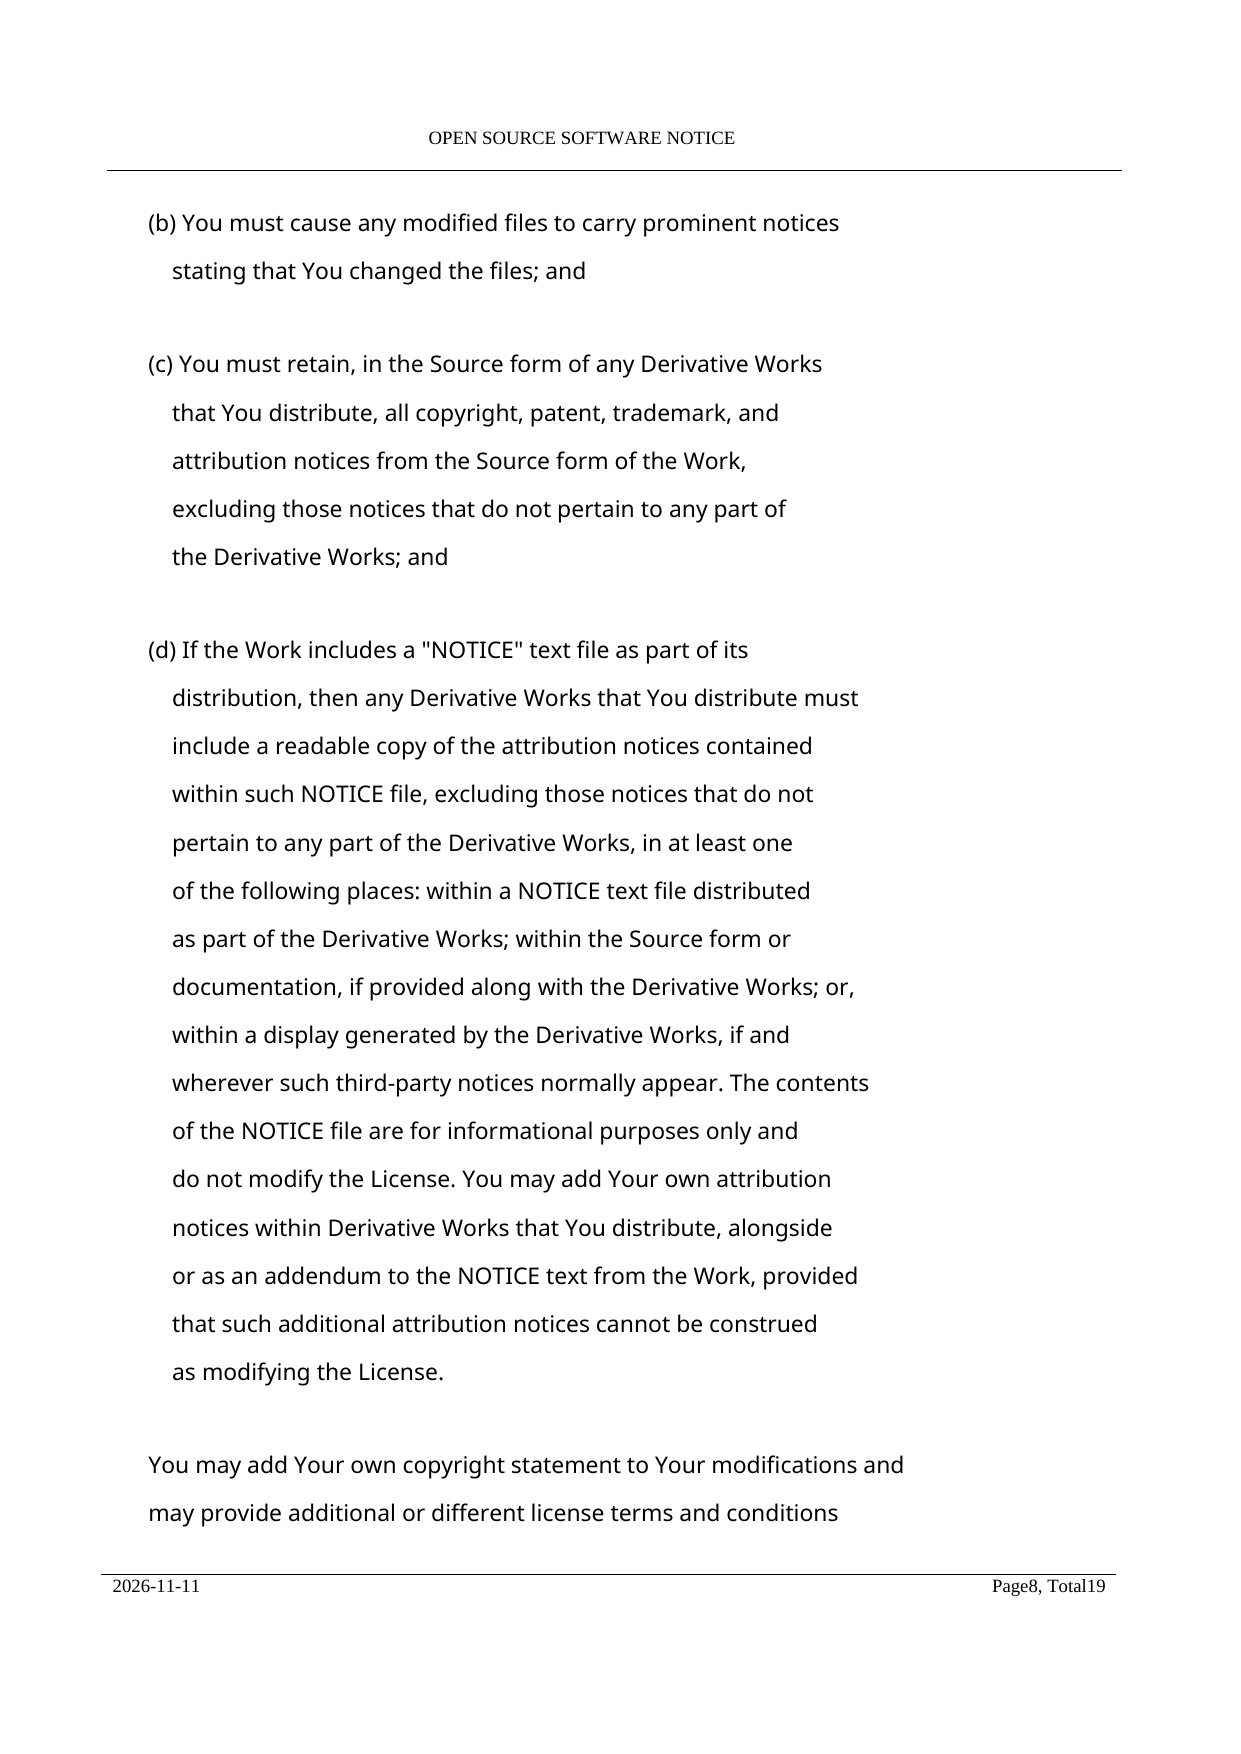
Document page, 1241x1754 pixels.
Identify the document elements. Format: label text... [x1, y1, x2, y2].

text wherever such third-party notices normally appear. The contents [112, 1067, 1128, 1099]
text distribution, then any Derivative Works that You distribute must [112, 682, 1128, 714]
text of the NOTICE file are for informational purposes only and [112, 1115, 1128, 1147]
text within a display generated by the Derivative Works, if and [112, 1018, 1128, 1051]
text that You distribute, all copyright, patent, trademark, and [112, 396, 1128, 428]
text or as an addendum to the NOTICE text from the Work, provided [112, 1259, 1128, 1292]
text within such NOTICE file, excluding those notices that do not [112, 778, 1128, 810]
text as part of the Derivative Works; within the Source form or [112, 922, 1128, 955]
text notices within Derivative Works that You distribute, alongside [112, 1211, 1128, 1243]
text You may add Your own copyright statement to Your modifications and [112, 1448, 1128, 1481]
text stating that You changed the files; and [112, 254, 1128, 287]
text of the following places: within a NOTICE text file distributed [112, 874, 1128, 907]
text may provide additional or different license terms and conditions [112, 1497, 1128, 1529]
text documentation, if provided along with the Derivative Works; or, [112, 970, 1128, 1003]
text the Derivative Works; and [112, 540, 1128, 573]
text do not modify the License. You may add Your own attribution [112, 1163, 1128, 1195]
text include a readable copy of the attribution notices contained [112, 730, 1128, 762]
text pertain to any part of the Derivative Works, in at least one [112, 826, 1128, 858]
text attribution notices from the Source form of the Work, [112, 444, 1128, 476]
text as modifying the License. [112, 1355, 1128, 1388]
text (c) You must retain, in the Source form of any Derivative Works [112, 348, 1128, 380]
text excluding those notices that do not pertain to any part of [112, 492, 1128, 524]
text (b) You must cause any modified files to carry prominent notices [112, 206, 1128, 239]
text that such additional attribution notices cannot be construed [112, 1307, 1128, 1340]
text (d) If the Work includes a "NOTICE" text file as part of its [112, 633, 1128, 666]
